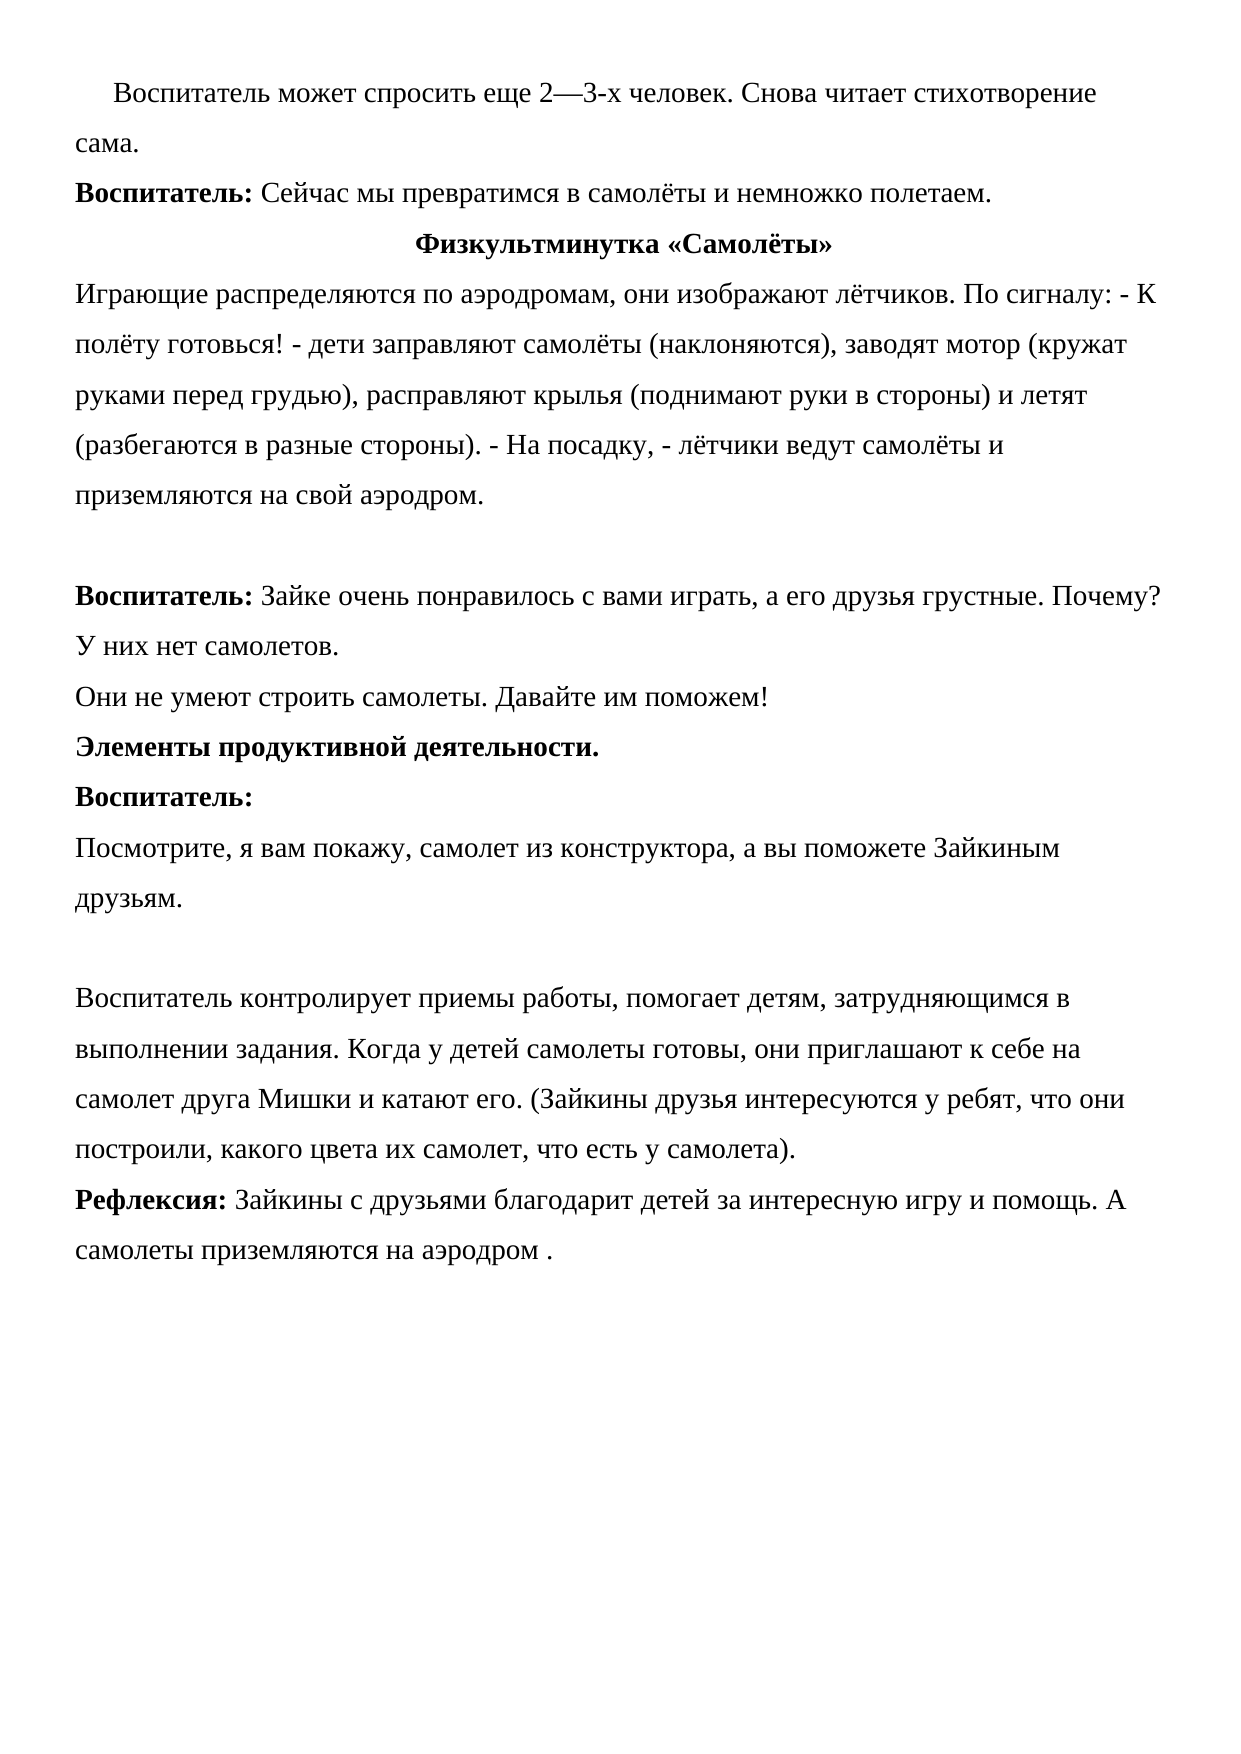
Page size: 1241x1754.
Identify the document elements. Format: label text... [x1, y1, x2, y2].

text Элементы продуктивной деятельности. [75, 729, 1165, 763]
text Воспитатель: [75, 779, 1165, 813]
text Воспитатель контролирует приемы работы, помогает детям, затрудняющимся в выполнении задания. Когда у детей самолеты готовы, они приглашают к себе на самолет друга Мишки и катают его. (Зайкины друзья интересуются у ребят, что они построили, какого цвета их самолет, что есть у самолета). [75, 981, 1165, 1165]
text Посмотрите, я вам покажу, самолет из конструктора, а вы поможете Зайкиным друзьям. [75, 830, 1165, 913]
text Воспитатель может спросить еще 2—3-х человек. Снова читает стихотворение сама. [75, 75, 1165, 159]
text Они не умеют строить самолеты. Давайте им поможем! [75, 679, 1165, 712]
text Воспитатель: Сейчас мы превратимся в самолёты и немножко полетаем. [75, 176, 1165, 209]
text Рефлексия: Зайкины с друзьями благодарит детей за интересную игру и помощь. А самолеты приземляются на аэродром . [75, 1182, 1165, 1266]
text Воспитатель: Зайке очень понравилось с вами играть, а его друзья грустные. Почему? У них нет самолетов. [75, 578, 1165, 662]
text Физкультминутка «Самолёты» [75, 226, 1165, 259]
text Играющие распределяются по аэродромам, они изображают лётчиков. По сигналу: - К полёту готовься! - дети заправляют самолёты (наклоняются), заводят мотор (кружат руками перед грудью), расправляют крылья (поднимают руки в стороны) и летят (разбегаются в разные стороны). - На посадку, - лётчики ведут самолёты и приземляются на свой аэродром. [75, 276, 1165, 511]
